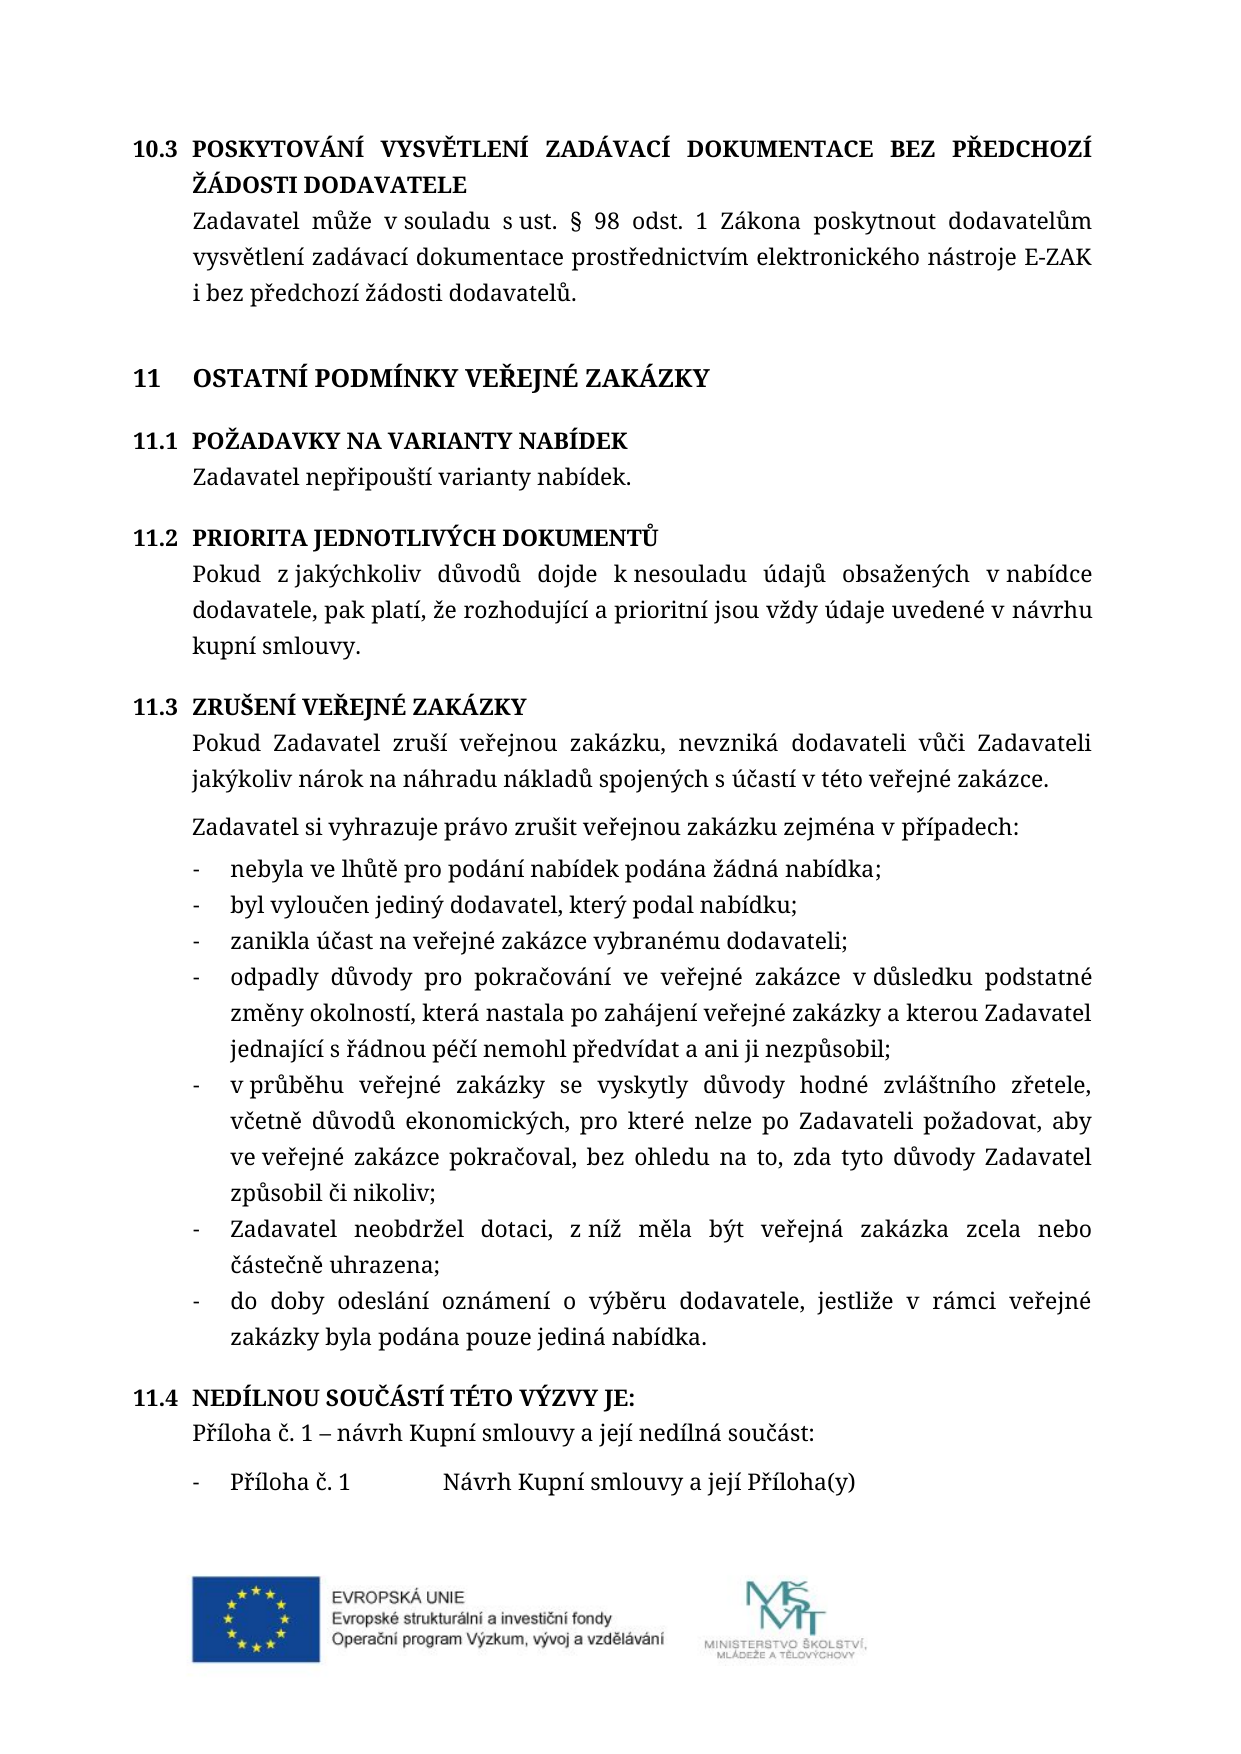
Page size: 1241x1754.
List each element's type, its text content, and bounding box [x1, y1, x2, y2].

text Zadavatel nepřipouští varianty nabídek. [193, 461, 1093, 492]
subtitle POSKYTOVÁNÍ VYSVĚTLENÍ ZADÁVACÍ DOKUMENTACE BEZ PŘEDCHOZÍ ŽÁDOSTI DODAVATELE [133, 133, 1093, 200]
text Pokud z jakýchkoliv důvodů dojde k nesouladu údajů obsažených v nabídce dodavatele, pak platí, že rozhodující a prioritní jsou vždy údaje uvedené v návrhu kupní smlouvy. [192, 558, 1093, 661]
list Zadavatel neobdržel dotaci, z níž měla být veřejná zakázka zcela nebo částečně uhrazena; [193, 1213, 1093, 1280]
list odpadly důvody pro pokračování ve veřejné zakázce v důsledku podstatné změny okolností, která nastala po zahájení veřejné zakázky a kterou Zadavatel jednající s řádnou péčí nemohl předvídat a ani ji nezpůsobil; [193, 961, 1093, 1064]
subtitle OSTATNÍ PODMÍNKY VEŘEJNÉ ZAKÁZKY [133, 361, 1093, 395]
list zanikla účast na veřejné zakázce vybranému dodavateli; [193, 925, 1093, 956]
list nebyla ve lhůtě pro podání nabídek podána žádná nabídka; [193, 853, 1093, 884]
subtitle NEDÍLNOU SOUČÁSTÍ TÉTO VÝZVY JE: [133, 1381, 1093, 1413]
list do doby odeslání oznámení o výběru dodavatele, jestliže v rámci veřejné zakázky byla podána pouze jediná nabídka. [193, 1284, 1093, 1352]
subtitle ZRUŠENÍ VEŘEJNÉ ZAKÁZKY [133, 691, 1093, 722]
list byl vyloučen jediný dodavatel, který podal nabídku; [193, 889, 1093, 921]
text Zadavatel si vyhrazuje právo zrušit veřejnou zakázku zejména v případech: [192, 811, 1093, 842]
list v průběhu veřejné zakázky se vyskytly důvody hodné zvláštního zřetele, včetně důvodů ekonomických, pro které nelze po Zadavateli požadovat, aby ve veřejné zakázce pokračoval, bez ohledu na to, zda tyto důvody Zadavatel způsobil či nikoliv; [193, 1069, 1093, 1208]
text Zadavatel může v souladu s ust. § 98 odst. 1 Zákona poskytnout dodavatelům vysvětlení zadávací dokumentace prostřednictvím elektronického nástroje E-ZAK i bez předchozí žádosti dodavatelů. [193, 205, 1093, 308]
subtitle PRIORITA JEDNOTLIVÝCH DOKUMENTŮ [133, 522, 1093, 553]
list Příloha č. 1 Návrh Kupní smlouvy a její Příloha(y) [192, 1466, 1093, 1497]
subtitle Pokud Zadavatel zruší veřejnou zakázku, nevzniká dodavateli vůči Zadavateli jakýkoliv nárok na náhradu nákladů spojených s účastí v této veřejné zakázce. [192, 727, 1093, 794]
text Příloha č. 1 – návrh Kupní smlouvy a její nedílná součást: [148, 1417, 1093, 1449]
picture [147, 1535, 904, 1705]
subtitle POŽADAVKY NA VARIANTY NABÍDEK [133, 425, 1093, 456]
